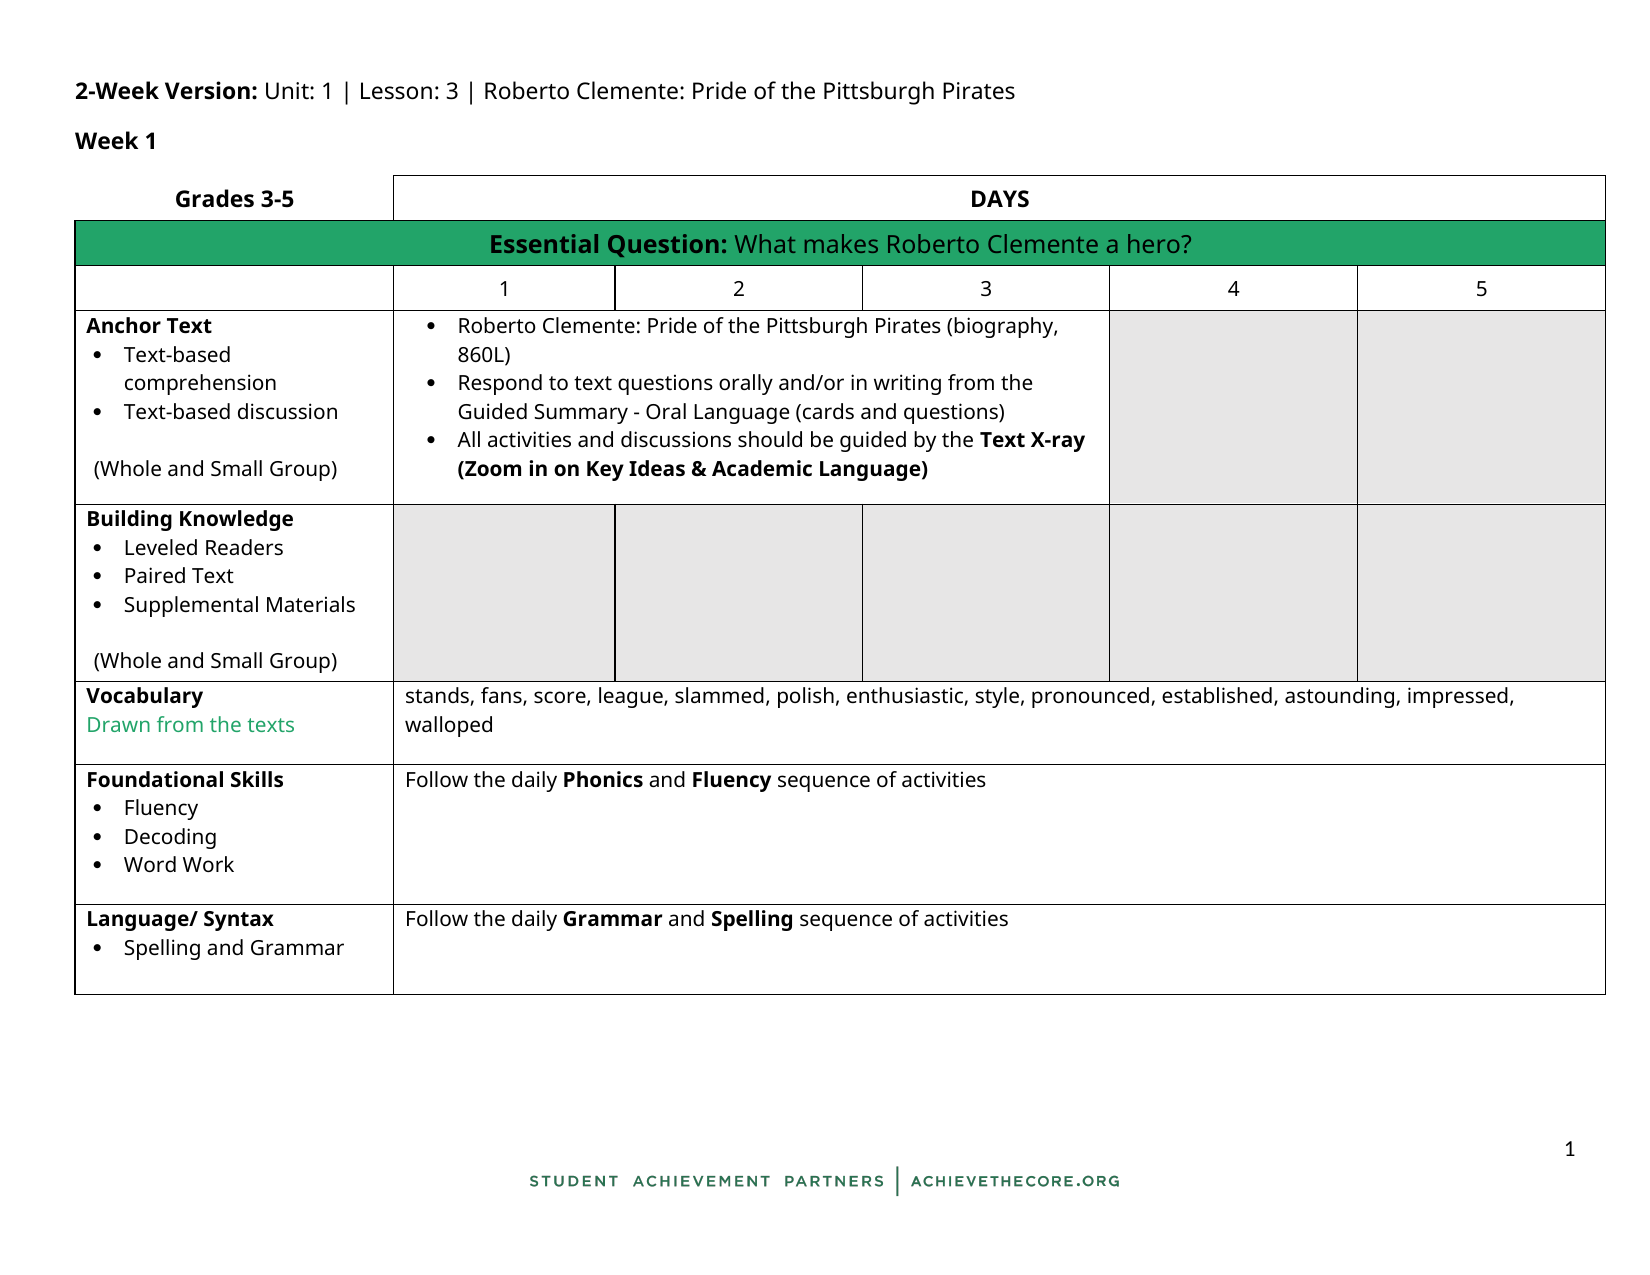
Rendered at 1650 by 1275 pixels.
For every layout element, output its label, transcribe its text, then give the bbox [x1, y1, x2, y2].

text Week 1 [75, 125, 1575, 156]
table_cell [394, 505, 614, 681]
table_cell 2 [616, 266, 862, 310]
table_cell Building Knowledge Leveled Readers Paired Text Supplemental Materials (Whole and Small Group) [76, 505, 393, 681]
table_cell [76, 266, 393, 310]
table_cell 5 [1358, 266, 1605, 310]
table_cell [1358, 311, 1605, 503]
table_cell [1358, 505, 1605, 681]
table_cell [616, 505, 862, 681]
table_cell 3 [863, 266, 1109, 310]
table_cell [1110, 311, 1357, 503]
table_cell Follow the daily Grammar and Spelling sequence of activities [394, 905, 1605, 994]
table_cell Follow the daily Phonics and Fluency sequence of activities [394, 765, 1605, 903]
picture [516, 1162, 1134, 1200]
table_cell [863, 505, 1109, 681]
table_header Grades 3-5 [75, 175, 393, 220]
table_cell Roberto Clemente: Pride of the Pittsburgh Pirates (biography, 860L) Respond to text questions orally and/or in writing from the Guided Summary - Oral Language (cards and questions) All activities and discussions should be guided by the Text X-ray (Zoom in on Key Ideas & Academic Language) [394, 311, 1109, 503]
table_cell Language/ Syntax Spelling and Grammar [76, 905, 393, 994]
table_cell Vocabulary Drawn from the texts [76, 682, 393, 764]
table_cell Essential Question: What makes Roberto Clemente a hero? [76, 221, 1605, 265]
table_cell 4 [1110, 266, 1357, 310]
table_cell [1110, 505, 1357, 681]
table_header DAYS [394, 176, 1605, 220]
table_cell Anchor Text Text-based comprehension Text-based discussion (Whole and Small Group) [76, 311, 393, 503]
table_cell Foundational Skills Fluency Decoding Word Work [76, 765, 393, 903]
table_cell 1 [394, 266, 614, 310]
table_cell stands, fans, score, league, slammed, polish, enthusiastic, style, pronounced, established, astounding, impressed, walloped [394, 682, 1605, 764]
